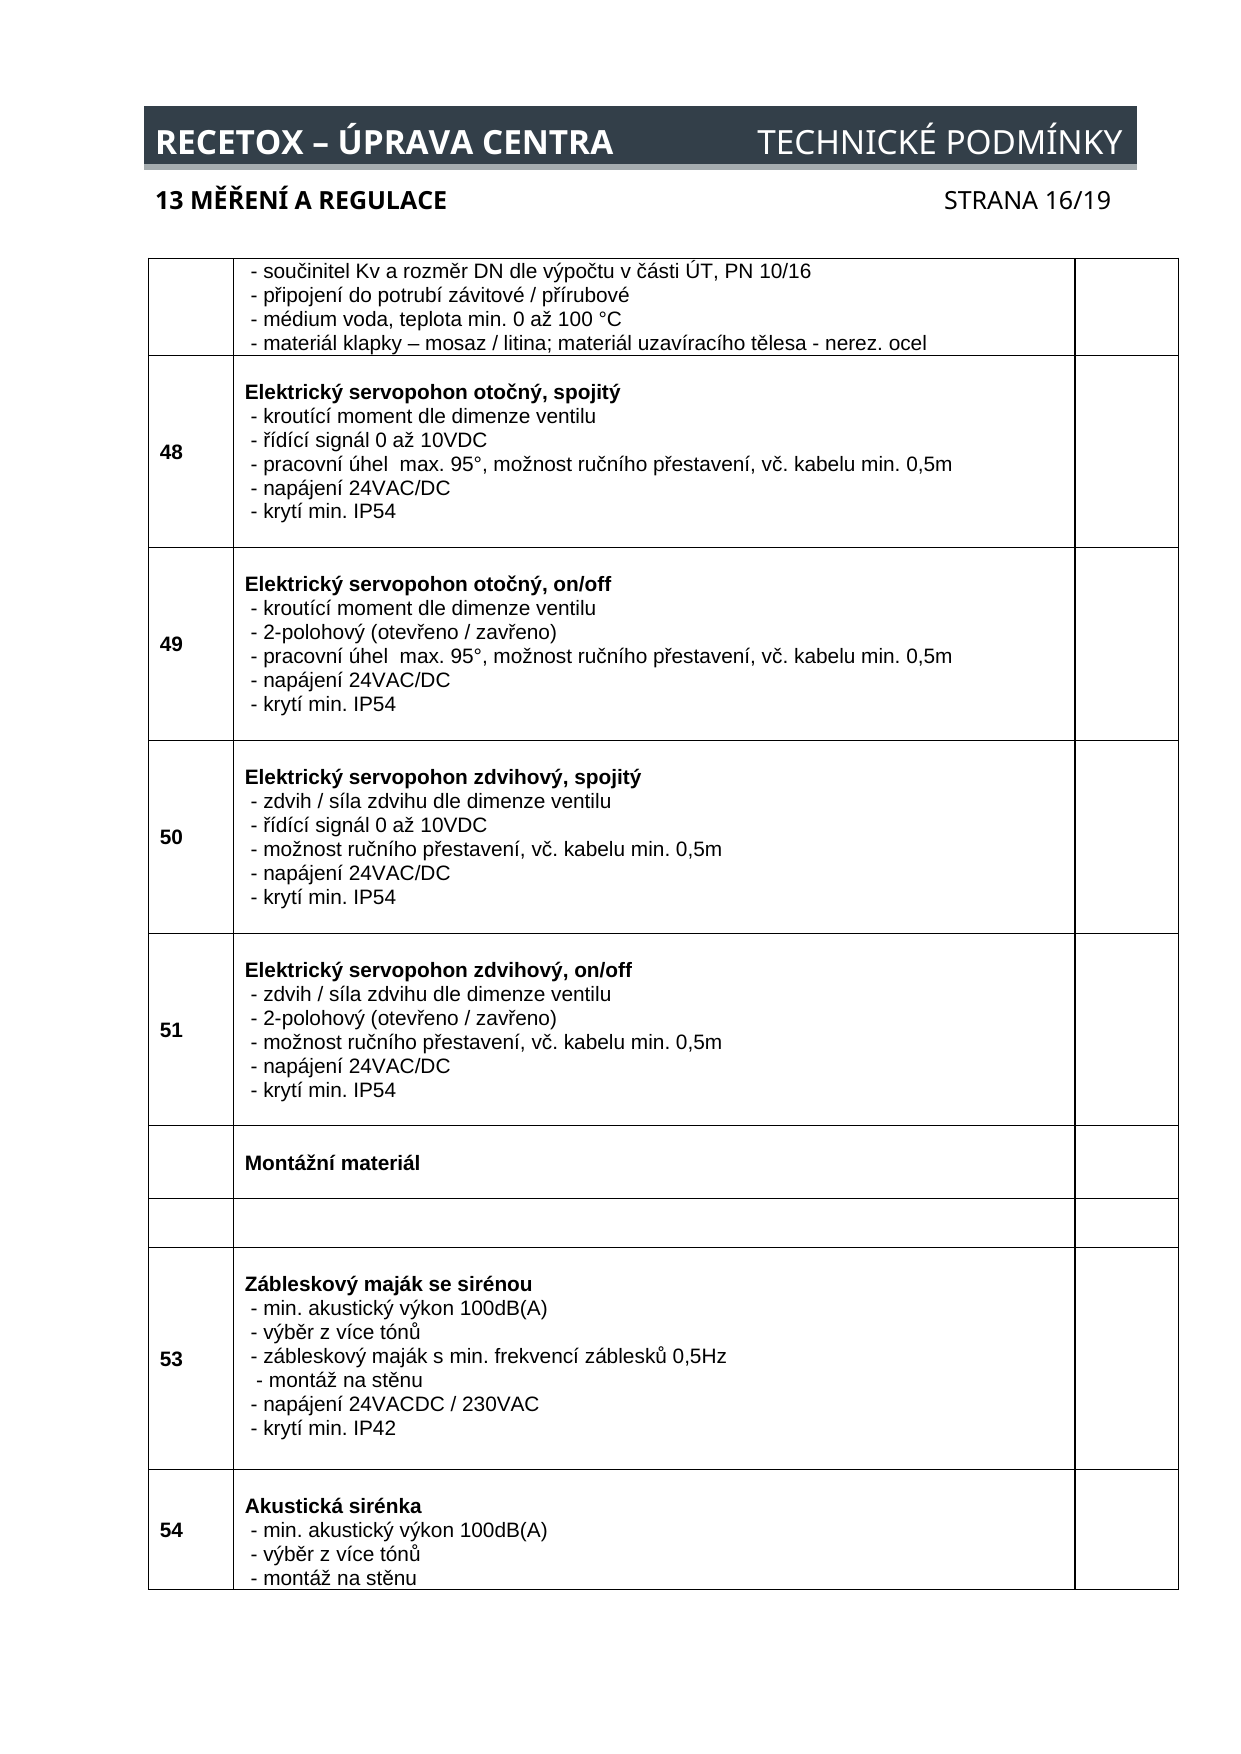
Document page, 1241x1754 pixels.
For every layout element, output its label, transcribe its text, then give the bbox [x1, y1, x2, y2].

table_cell [1076, 259, 1178, 354]
table_cell [1076, 1199, 1178, 1247]
table_cell [1076, 934, 1178, 1125]
table_cell [1076, 1470, 1178, 1589]
table_cell Zábleskový maják se sirénou - min. akustický výkon 100dB(A) - výběr z více tónů - zábleskový maják s min. frekvencí záblesků 0,5Hz - montáž na stěnu - napájení 24VACDC / 230VAC - krytí min. IP42 [234, 1248, 1074, 1468]
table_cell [234, 259, 1074, 354]
table_cell 53 [149, 1248, 233, 1468]
table_cell Montážní materiál [234, 1126, 1074, 1198]
table_cell [149, 1199, 233, 1247]
table_cell [1076, 1126, 1178, 1198]
table_cell [149, 1126, 233, 1198]
table_cell 51 [149, 934, 233, 1125]
table_cell 47 [149, 259, 233, 354]
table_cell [234, 1470, 1074, 1589]
table_cell [1076, 548, 1178, 740]
table_cell [1076, 1248, 1178, 1468]
table_cell Elektrický servopohon otočný, spojitý - kroutící moment dle dimenze ventilu - řídící signál 0 až 10VDC - pracovní úhel max. 95°, možnost ručního přestavení, vč. kabelu min. 0,5m - napájení 24VAC/DC - krytí min. IP54 [234, 356, 1074, 547]
table_cell 48 [149, 356, 233, 547]
table_cell 54 [149, 1470, 233, 1589]
table_cell [234, 1199, 1074, 1247]
table_cell 50 [149, 741, 233, 933]
table_cell [1076, 741, 1178, 933]
table_cell Elektrický servopohon otočný, on/off - kroutící moment dle dimenze ventilu - 2-polohový (otevřeno / zavřeno) - pracovní úhel max. 95°, možnost ručního přestavení, vč. kabelu min. 0,5m - napájení 24VAC/DC - krytí min. IP54 [234, 548, 1074, 740]
table_cell Elektrický servopohon zdvihový, on/off - zdvih / síla zdvihu dle dimenze ventilu - 2-polohový (otevřeno / zavřeno) - možnost ručního přestavení, vč. kabelu min. 0,5m - napájení 24VAC/DC - krytí min. IP54 [234, 934, 1074, 1125]
table_cell Elektrický servopohon zdvihový, spojitý - zdvih / síla zdvihu dle dimenze ventilu - řídící signál 0 až 10VDC - možnost ručního přestavení, vč. kabelu min. 0,5m - napájení 24VAC/DC - krytí min. IP54 [234, 741, 1074, 933]
table_cell 49 [149, 548, 233, 740]
table_cell [1076, 356, 1178, 547]
